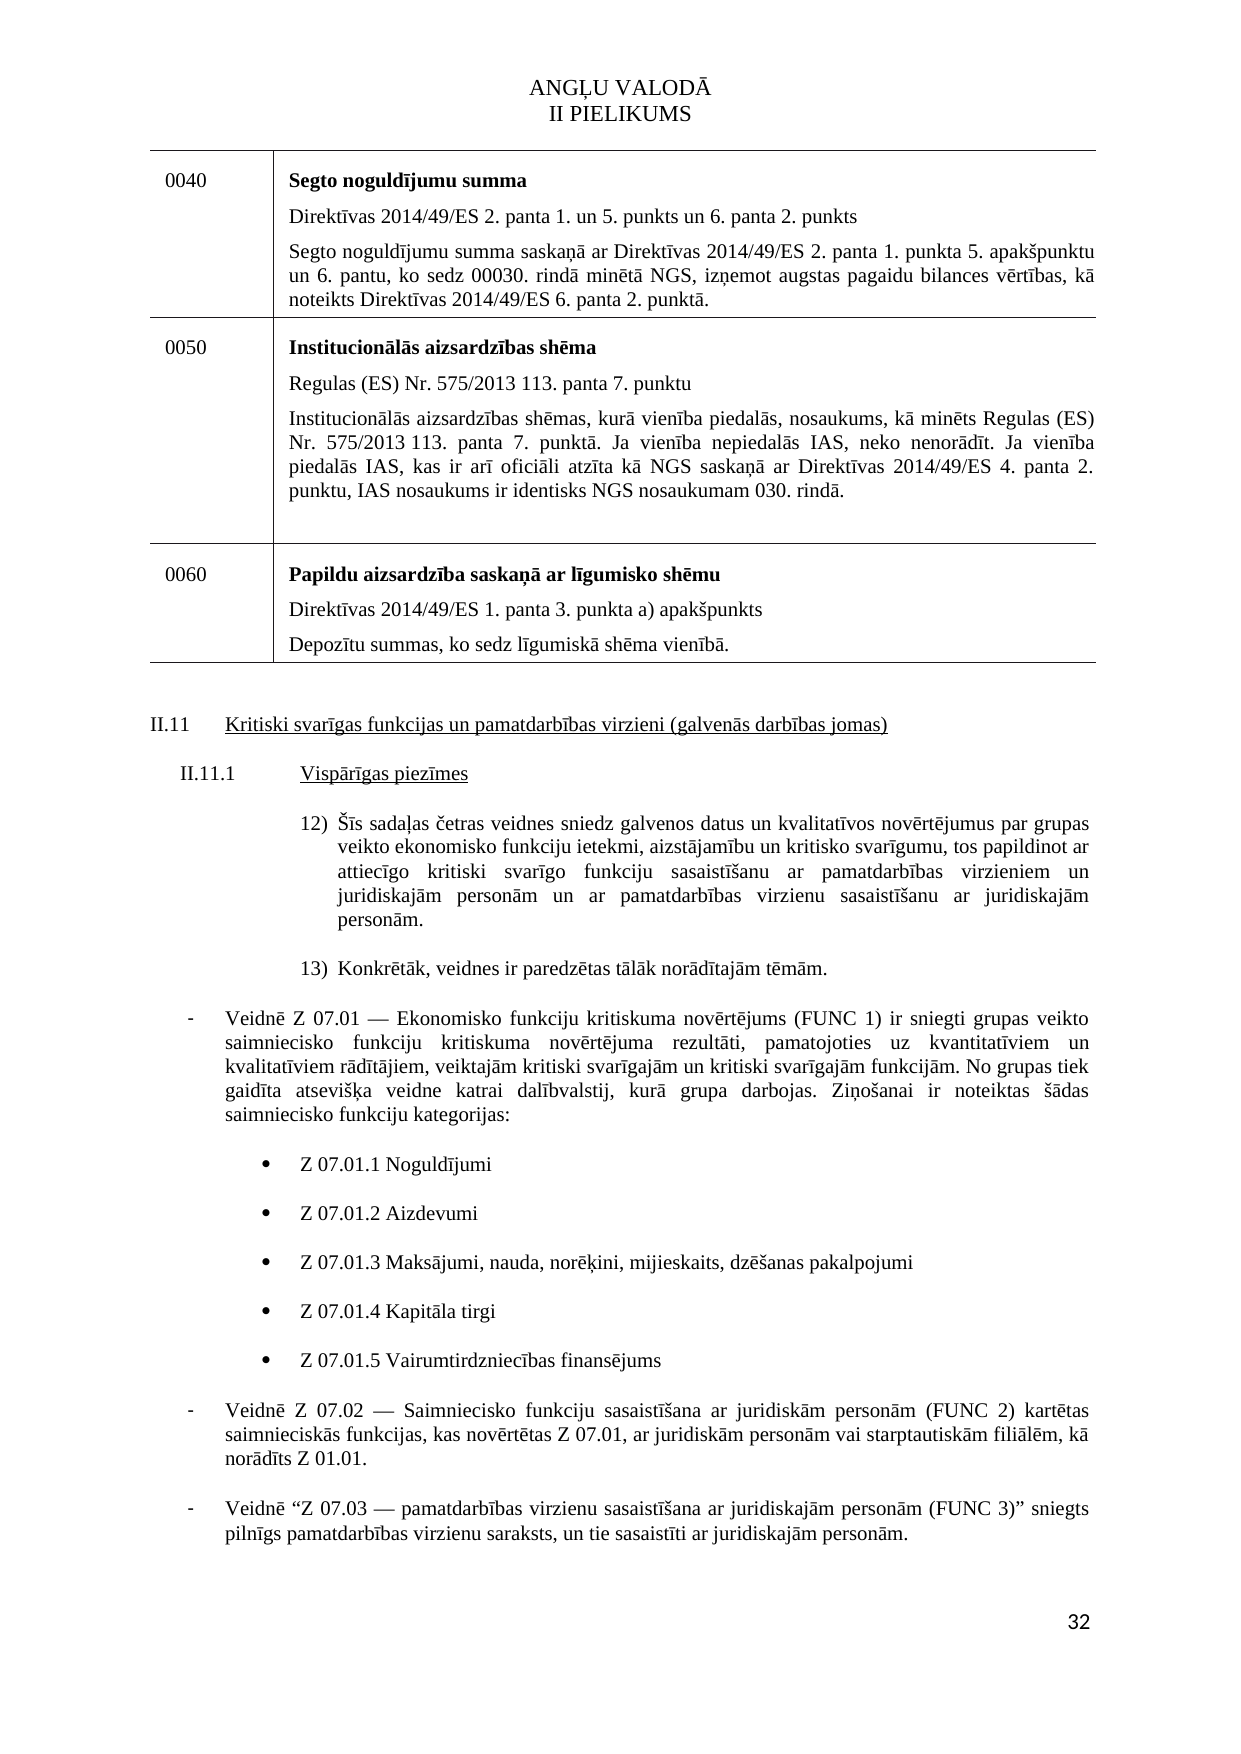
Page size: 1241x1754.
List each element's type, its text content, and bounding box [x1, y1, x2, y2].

list Z 07.01.1 Noguldījumi [262, 1151, 1090, 1176]
table_cell 0040 [150, 151, 273, 317]
text Vispārīgas piezīmes [180, 761, 1090, 785]
table_cell Segto noguldījumu summa Direktīvas 2014/49/ES 2. panta 1. un 5. punkts un 6. panta 2. punkts Segto noguldījumu summa saskaņā ar Direktīvas 2014/49/ES 2. panta 1. punkta 5. apakšpunktu un 6. pantu, ko sedz 00030. rindā minētā NGS, izņemot augstas pagaidu bilances vērtības, kā noteikts Direktīvas 2014/49/ES 6. panta 2. punktā. [274, 151, 1096, 317]
list Z 07.01.3 Maksājumi, nauda, norēķini, mijieskaits, dzēšanas pakalpojumi [262, 1249, 1090, 1274]
list Veidnē Z 07.02 — Saimniecisko funkciju sasaistīšana ar juridiskām personām (FUNC 2) kartētas saimnieciskās funkcijas, kas novērtētas Z 07.01, ar juridiskām personām vai starptautiskām filiālēm, kā norādīts Z 01.01. [187, 1397, 1090, 1470]
list Z 07.01.4 Kapitāla tirgi [262, 1299, 1090, 1323]
table_cell Papildu aizsardzība saskaņā ar līgumisko shēmu Direktīvas 2014/49/ES 1. panta 3. punkta a) apakšpunkts Depozītu summas, ko sedz līgumiskā shēma vienībā. [274, 544, 1096, 662]
table_cell 0050 [150, 318, 273, 543]
table_cell 0060 [150, 544, 273, 662]
table_cell Institucionālās aizsardzības shēma Regulas (ES) Nr. 575/2013 113. panta 7. punktu Institucionālās aizsardzības shēmas, kurā vienība piedalās, nosaukums, kā minēts Regulas (ES) Nr. 575/2013 113. panta 7. punktā. Ja vienība nepiedalās IAS, neko nenorādīt. Ja vienība piedalās IAS, kas ir arī oficiāli atzīta kā NGS saskaņā ar Direktīvas 2014/49/ES 4. panta 2. punktu, IAS nosaukums ir identisks NGS nosaukumam 030. rindā. [274, 318, 1096, 543]
list Veidnē Z 07.01 — Ekonomisko funkciju kritiskuma novērtējums (FUNC 1) ir sniegti grupas veikto saimniecisko funkciju kritiskuma novērtējuma rezultāti, pamatojoties uz kvantitatīviem un kvalitatīviem rādītājiem, veiktajām kritiski svarīgajām un kritiski svarīgajām funkcijām. No grupas tiek gaidīta atsevišķa veidne katrai dalībvalstij, kurā grupa darbojas. Ziņošanai ir noteiktas šādas saimniecisko funkciju kategorijas: [187, 1005, 1090, 1126]
list Kritiski svarīgas funkcijas un pamatdarbības virzieni (galvenās darbības jomas) [150, 712, 1090, 736]
list Veidnē “Z 07.03 — pamatdarbības virzienu sasaistīšana ar juridiskajām personām (FUNC 3)” sniegts pilnīgs pamatdarbības virzienu saraksts, un tie sasaistīti ar juridiskajām personām. [187, 1495, 1090, 1545]
list Konkrētāk, veidnes ir paredzētas tālāk norādītajām tēmām. [300, 956, 1090, 980]
list Šīs sadaļas četras veidnes sniedz galvenos datus un kvalitatīvos novērtējumus par grupas veikto ekonomisko funkciju ietekmi, aizstājamību un kritisko svarīgumu, tos papildinot ar attiecīgo kritiski svarīgo funkciju sasaistīšanu ar pamatdarbības virzieniem un juridiskajām personām un ar pamatdarbības virzienu sasaistīšanu ar juridiskajām personām. [300, 810, 1090, 931]
list Z 07.01.2 Aizdevumi [262, 1201, 1090, 1224]
list Z 07.01.5 Vairumtirdzniecības finansējums [262, 1348, 1090, 1372]
